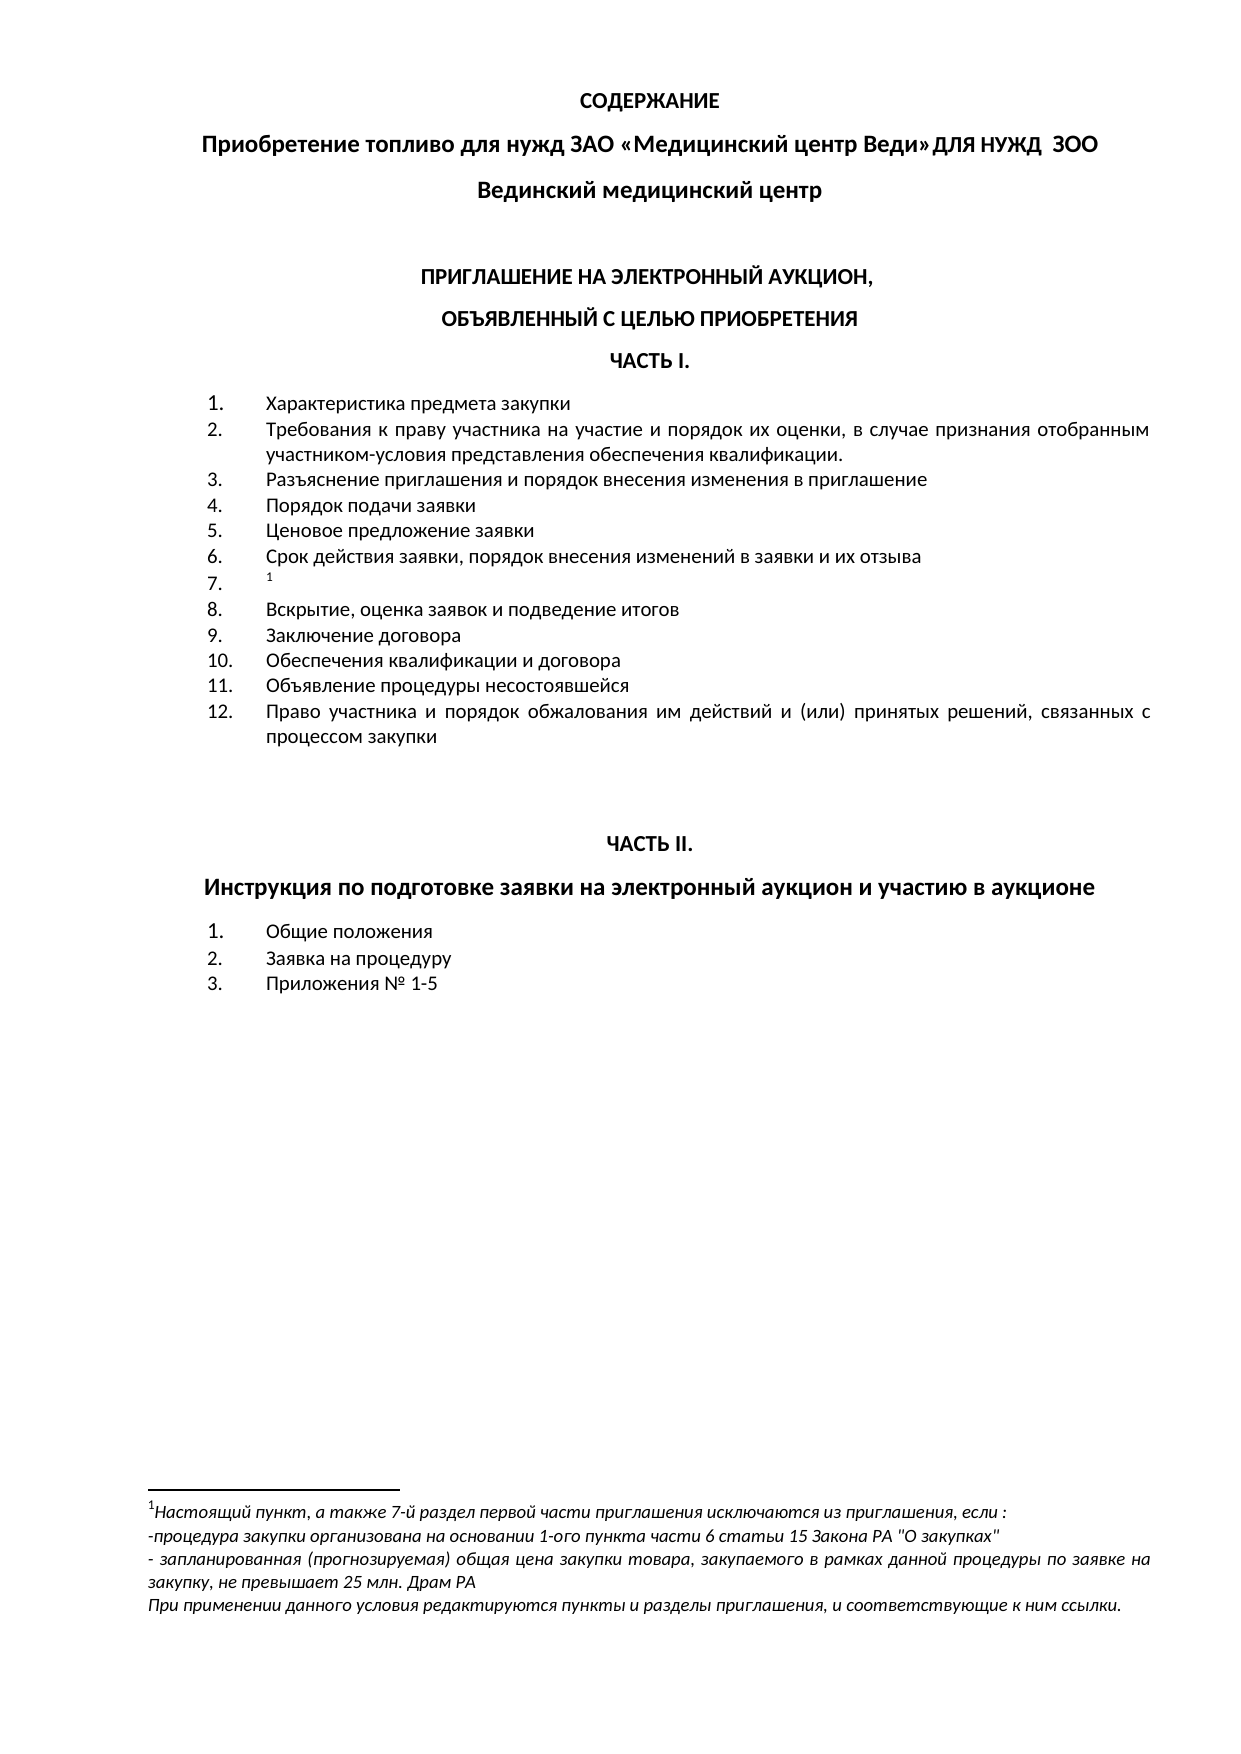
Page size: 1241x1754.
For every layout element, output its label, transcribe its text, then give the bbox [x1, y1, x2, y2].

text 10. Обеспечения квалификации и договора [207, 647, 1152, 673]
text 1. Общие положения [207, 917, 1152, 945]
text 6. Срок действия заявки, порядок внесения изменений в заявки и их отзыва [207, 543, 1152, 568]
text Инструкция по подготовке заявки на электронный аукцион и участию в аукционе [148, 871, 1152, 901]
text 5. Ценовое предложение заявки [207, 517, 1152, 543]
text ЧАСТЬ II. [148, 829, 1152, 857]
text ЧАСТЬ I. [148, 346, 1152, 374]
text 2. Требования к праву участника на участие и порядок их оценки, в случае признания отобранным участником-условия представления обеспечения квалификации. [207, 416, 1152, 467]
text 3. Разъяснение приглашения и порядок внесения изменения в приглашение [207, 467, 1152, 492]
text 1. Характеристика предмета закупки [207, 388, 1152, 416]
text 7. [207, 568, 1152, 596]
text 3. Приложения № 1-5 [207, 970, 1152, 996]
text 8. Вскрытие, оценка заявок и подведение итогов [207, 596, 1152, 622]
text 2. Заявка на процедуру [207, 945, 1152, 970]
text 9. Заключение договора [207, 622, 1152, 647]
text ПРИГЛАШЕНИЕ НА ЭЛЕКТРОННЫЙ АУКЦИОН, ОБЪЯВЛЕННЫЙ С ЦЕЛЬЮ ПРИОБРЕТЕНИЯ [148, 262, 1152, 332]
text 4. Порядок подачи заявки [207, 492, 1152, 517]
text 12. Право участника и порядок обжалования им действий и (или) принятых решений, связанных с процессом закупки [207, 698, 1152, 749]
text Приобретение топливо для нужд ЗАО «Медицинский центр Веди»ДЛЯ НУЖД ЗОО Вединский медицинский центр [148, 128, 1152, 205]
text СОДЕРЖАНИЕ [148, 86, 1152, 114]
text 11. Объявление процедуры несостоявшейся [207, 673, 1152, 698]
